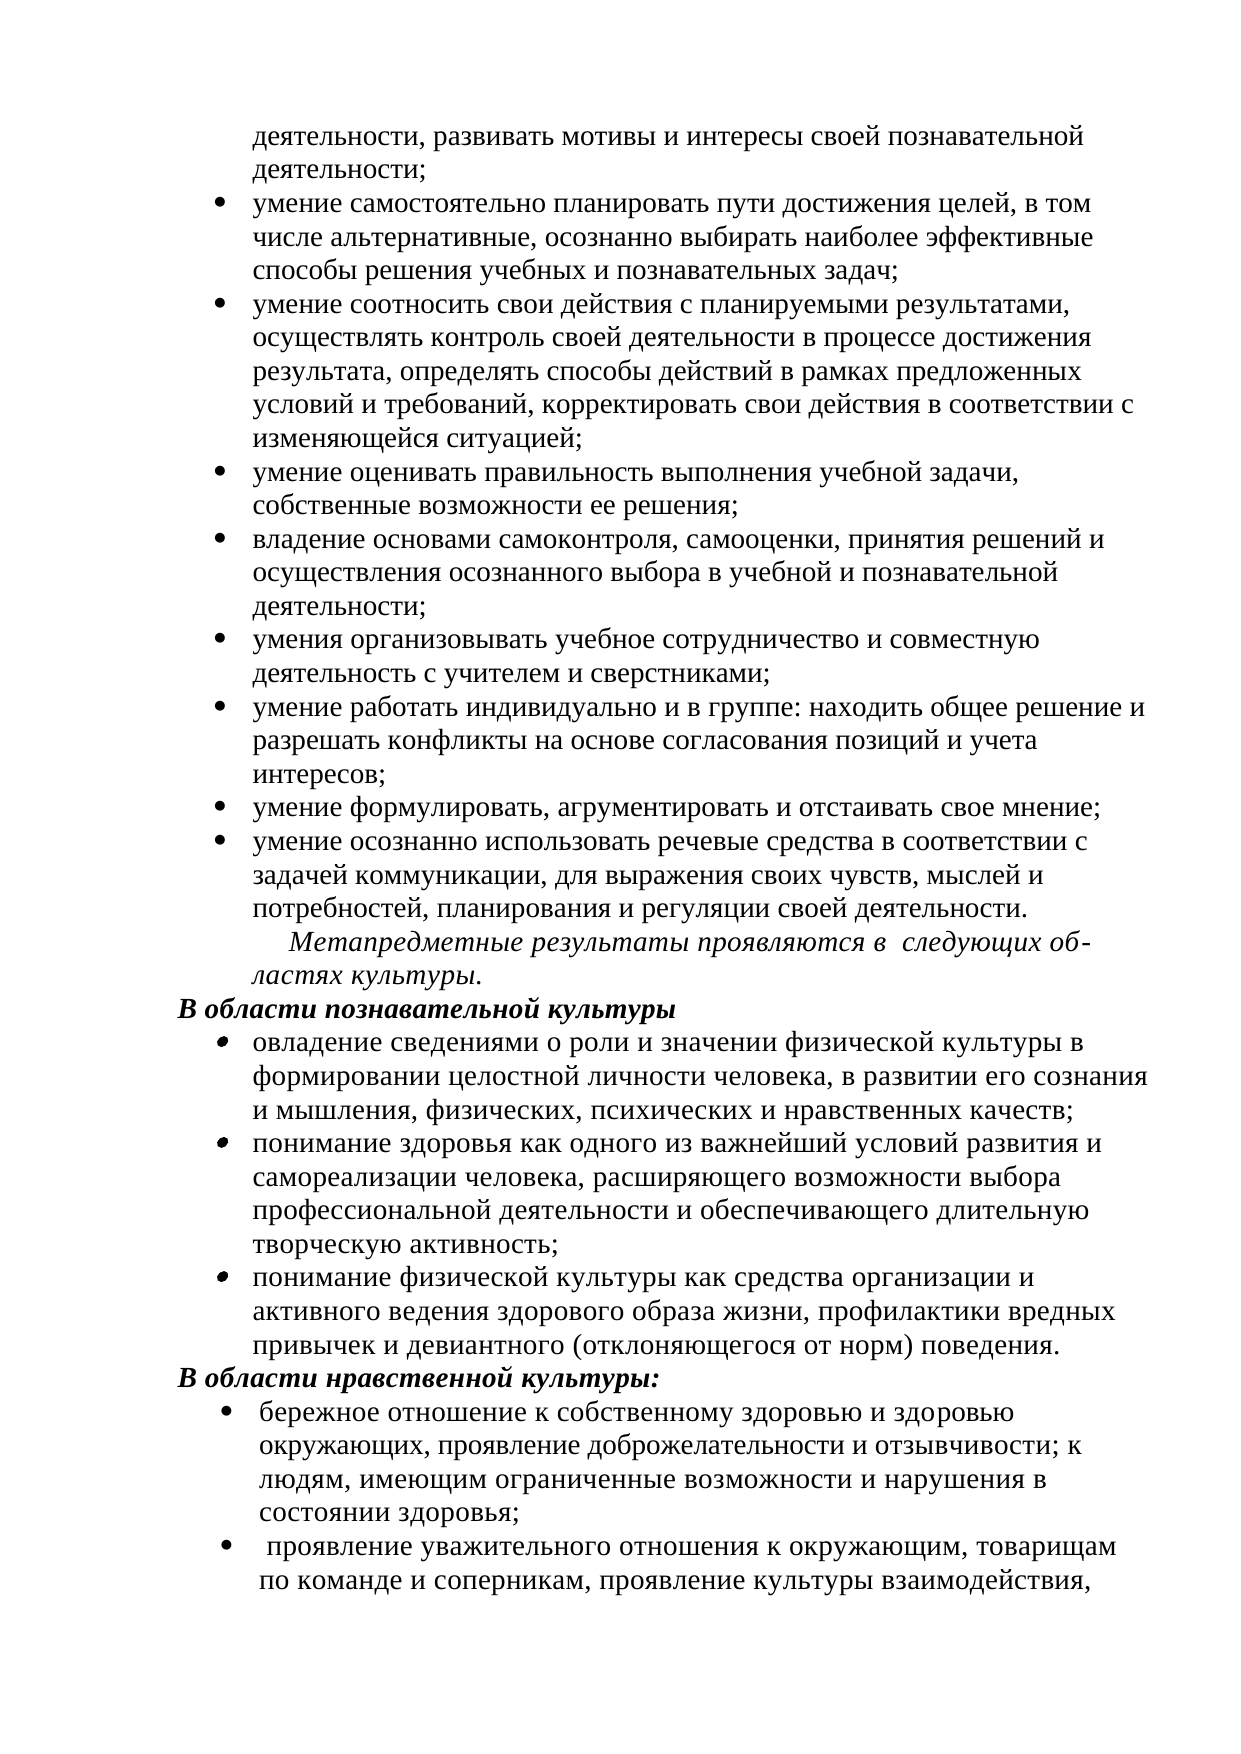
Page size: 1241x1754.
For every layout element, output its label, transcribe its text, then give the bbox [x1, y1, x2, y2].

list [215, 118, 1152, 185]
list умения организовывать учебное сотрудничество и совместную деятельность с учителем и сверстниками; [215, 622, 1152, 689]
list владение основами самоконтроля, самооценки, принятия решений и осуществления осознанного выбора в учебной и познавательной деятельности; [215, 521, 1152, 622]
list умение соотносить свои действия с планируемыми результатами, осуществлять контроль своей деятельности в процессе достижения результата, определять способы действий в рамках предложенных условий и требований, корректировать свои действия в соответствии с изменяющейся ситуацией; [215, 286, 1152, 454]
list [221, 1528, 1152, 1595]
list умение самостоятельно планировать пути достижения целей, в том числе альтернативные, осознанно выбирать наиболее эффективные способы решения учебных и познавательных задач; [215, 185, 1152, 286]
text В области нравственной культуры: [177, 1360, 1152, 1394]
text Метапредметные результаты проявляются в следующих областях культуры. [252, 924, 1152, 991]
list умение формулировать, агрументировать и отстаивать свое мнение; [215, 789, 1152, 823]
list понимание здоровья как одного из важнейший условий развития и самореализации человека, расширяющего возможности выбора профессиональной деятельности и обеспечивающего длительную творческую активность; [215, 1125, 1152, 1259]
list умение работать индивидуально и в группе: находить общее решение и разрешать конфликты на основе согласования позиций и учета интересов; [215, 689, 1152, 789]
list овладение сведениями о роли и значении физической культуры в формировании целостной личности человека, в развитии его сознания и мышления, физических, психических и нравственных качеств; [215, 1024, 1152, 1125]
text В области познавательной культуры [177, 991, 1152, 1024]
list бережное отношение к собственному здоровью и здоровью окружающих, проявление доброжелательности и отзывчивости; к людям, имеющим ограниченные возможности и нарушения в состоянии здоровья; [221, 1394, 1152, 1528]
list умение осознанно использовать речевые средства в соответствии с задачей коммуникации, для выражения своих чувств, мыслей и потребностей, планирования и регуляции своей деятельности. [215, 823, 1152, 924]
list умение оценивать правильность выполнения учебной задачи, собственные возможности ее решения; [215, 454, 1152, 521]
list понимание физической культуры как средства организации и активного ведения здорового образа жизни, профилактики вредных привычек и девиантного (отклоняющегося от норм) поведения. [215, 1259, 1152, 1360]
